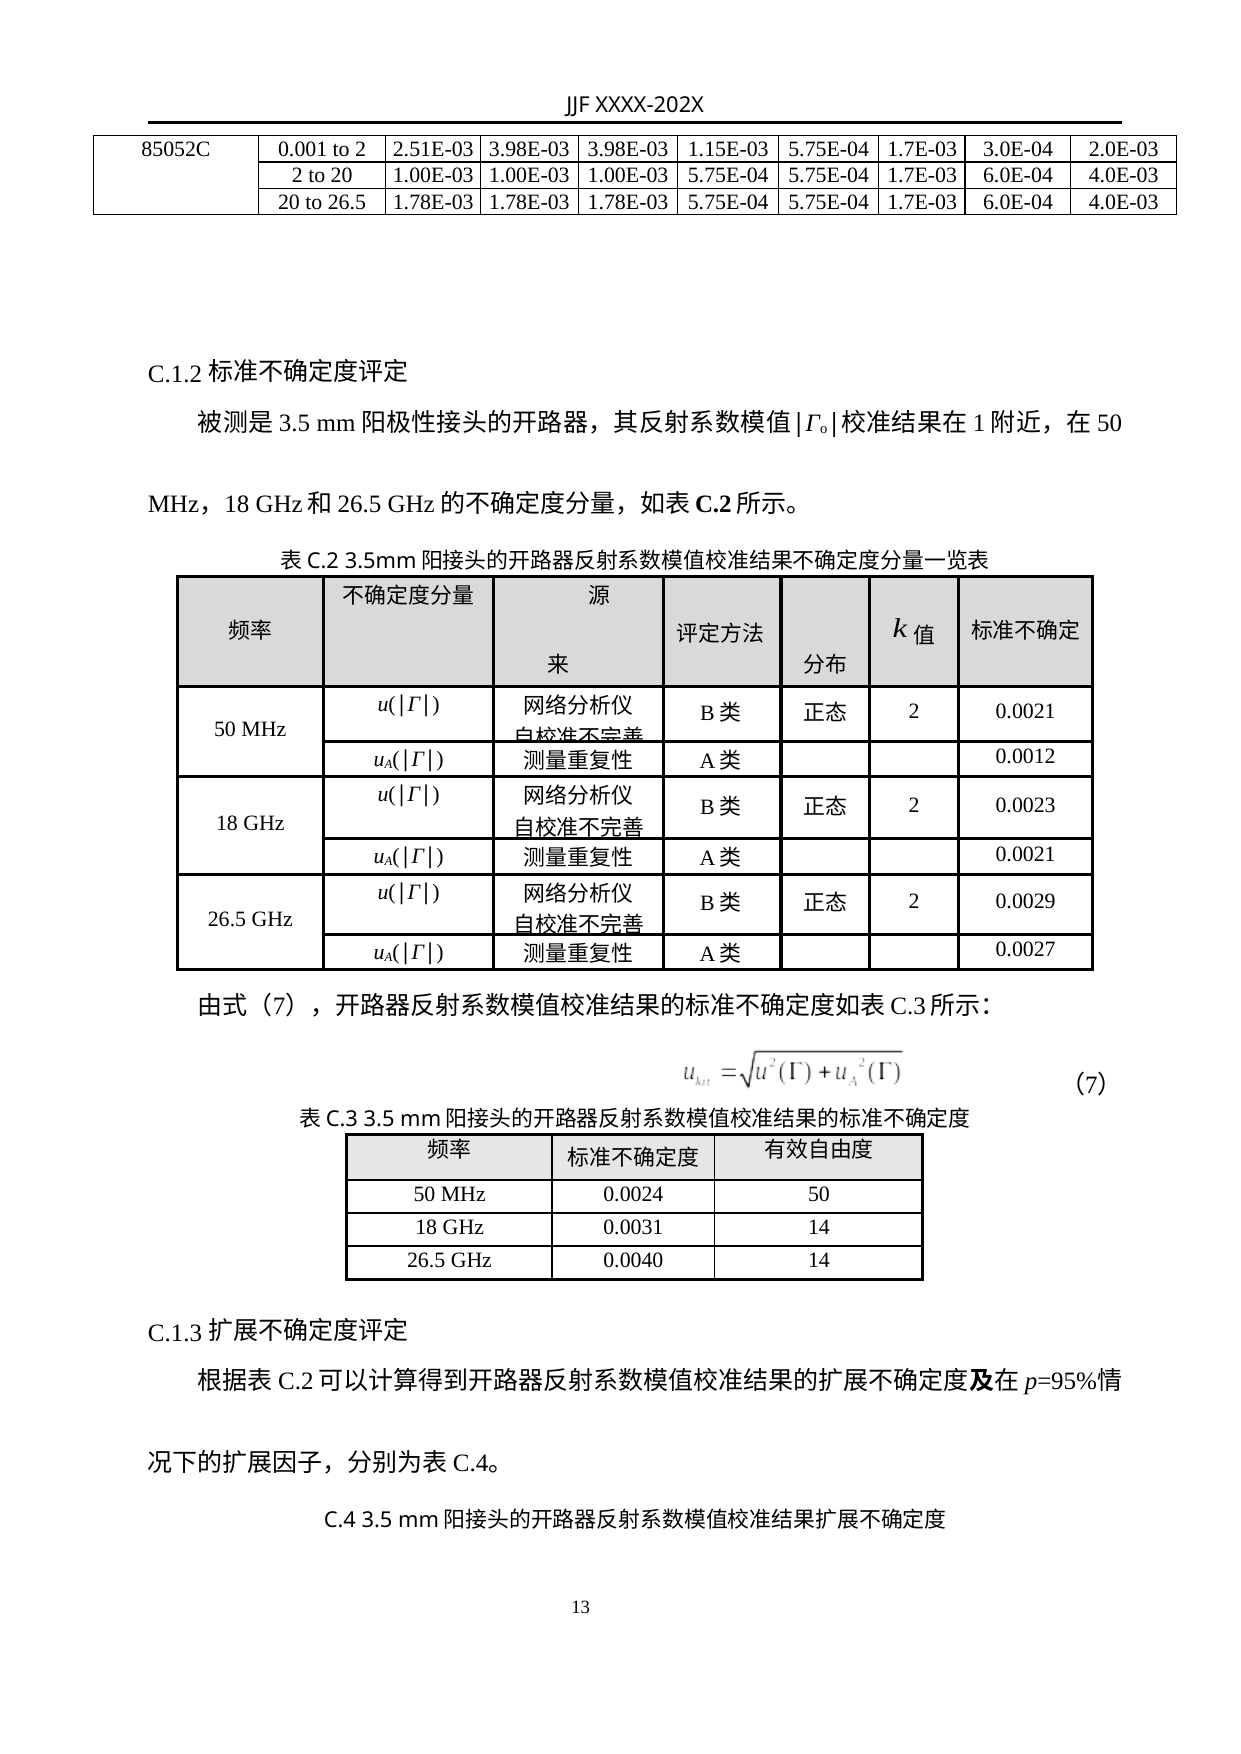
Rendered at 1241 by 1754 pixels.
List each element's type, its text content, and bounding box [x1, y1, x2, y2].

text 表C.3 阳接头的开路器反射系数模值校准结果的标准不确定度 [148, 1101, 1122, 1133]
text （7） [148, 1045, 1122, 1101]
text C.1.2 标准不确定度评定 [148, 323, 1122, 388]
table_cell 0.001 to 2 [259, 136, 385, 161]
table_cell B类 [665, 876, 779, 932]
table_cell 1.15E-03 [678, 136, 778, 161]
table_cell 2 [871, 778, 957, 837]
table_cell 1.7E-03 [879, 163, 964, 188]
table_cell B类 [665, 688, 779, 740]
table_cell uA(|Γ|) [325, 743, 492, 775]
text 被测是3.5 mm阳极性接头的开路器，其反射系数模值|Γo|校准结果在1附近，在50 MHz，18 GHz和26.5 GHz的不确定度分量，如表C.2所示。 [148, 388, 1122, 534]
table_header 评定方法 [665, 578, 779, 685]
table_cell 5.75E-04 [678, 163, 778, 188]
table_cell 正态 [783, 876, 868, 932]
table_cell 测量重复性 [495, 936, 662, 968]
text C.4 阳接头的开路器反射系数模值校准结果扩展不确定度 [148, 1502, 1122, 1533]
table_cell [783, 743, 868, 775]
table_cell 0.0031 [553, 1214, 714, 1245]
table_cell 0.0023 [960, 778, 1091, 837]
table_header 标准不确定 [960, 578, 1091, 685]
table_cell [783, 840, 868, 872]
table_cell uA(|Γ|) [325, 936, 492, 968]
table_cell 测量重复性 [495, 743, 662, 775]
table_header 标准不确定度 [553, 1136, 714, 1179]
table_cell 5.75E-04 [779, 136, 878, 161]
table_cell 14 [715, 1214, 921, 1245]
text 表C.2 阳接头的开路器反射系数模值校准结果不确定度分量一览表 [148, 543, 1122, 575]
table_cell 6.0E-04 [966, 163, 1070, 188]
table_cell 4.0E-03 [1071, 163, 1176, 188]
table_cell 3.98E-03 [481, 136, 578, 161]
table_cell 网络分析仪 自校准不完善 [495, 688, 662, 740]
table_cell 1.78E-03 [579, 189, 677, 214]
table_cell 4.0E-03 [1071, 189, 1176, 214]
table_cell u(|Γ|) [325, 778, 492, 837]
table_cell 正态 [783, 778, 868, 837]
table_cell 5.75E-04 [779, 189, 878, 214]
table_cell 0.0024 [553, 1181, 714, 1212]
table_header 值 [871, 578, 957, 685]
table_cell 3.98E-03 [579, 136, 677, 161]
table_cell 50 [715, 1181, 921, 1212]
table_cell 3.0E-04 [966, 136, 1070, 161]
table_cell 26.5 GHz [179, 876, 322, 968]
table_cell 26.5 GHz [348, 1247, 551, 1278]
table_header 频率 [179, 578, 322, 685]
table_cell 正态 [783, 688, 868, 740]
table_cell 14 [715, 1247, 921, 1278]
table_cell B类 [665, 778, 779, 837]
table_cell 6.0E-04 [966, 189, 1070, 214]
table_cell 1.7E-03 [879, 136, 964, 161]
table_cell 5.75E-04 [779, 163, 878, 188]
table_cell 18 GHz [179, 778, 322, 872]
table_cell 50 MHz [348, 1181, 551, 1212]
table_cell 2 [871, 688, 957, 740]
table_cell 18 GHz [348, 1214, 551, 1245]
table_header 不确定度分量 [325, 578, 492, 685]
table_cell uA(|Γ|) [325, 840, 492, 872]
table_cell [871, 936, 957, 968]
table_cell 1.78E-03 [481, 189, 578, 214]
table_cell A类 [665, 743, 779, 775]
table_cell 5.75E-04 [678, 189, 778, 214]
text 由式（7），开路器反射系数模值校准结果的标准不确定度如表C.3所示： [148, 971, 1122, 1036]
table_cell [871, 840, 957, 872]
table_cell 2 [871, 876, 957, 932]
table_cell 2.0E-03 [1071, 136, 1176, 161]
table_cell u(|Γ|) [325, 876, 492, 932]
table_cell A类 [665, 936, 779, 968]
table_cell 1.00E-03 [579, 163, 677, 188]
table_cell [871, 743, 957, 775]
table_cell [783, 936, 868, 968]
table_cell 0.0021 [960, 840, 1091, 872]
table_cell 网络分析仪 自校准不完善 [495, 778, 662, 837]
text 根据表C.2可以计算得到开路器反射系数模值校准结果的扩展不确定度及在p=95%情况下的扩展因子，分别为表C.4。 [148, 1346, 1122, 1493]
table_cell A类 [665, 840, 779, 872]
table_cell 1.00E-03 [481, 163, 578, 188]
table_header 频率 [348, 1136, 551, 1179]
table_cell 0.0012 [960, 743, 1091, 775]
text C.1.3 扩展不确定度评定 [148, 1281, 1122, 1346]
table_cell 20 to 26.5 [259, 189, 385, 214]
table_header 有效自由度 [715, 1136, 921, 1179]
table_cell 2 to 20 [259, 163, 385, 188]
table_cell 网络分析仪 自校准不完善 [495, 876, 662, 932]
table_cell 1.7E-03 [879, 189, 964, 214]
table_cell 0.0029 [960, 876, 1091, 932]
table_cell 0.0027 [960, 936, 1091, 968]
table_cell u(|Γ|) [325, 688, 492, 740]
table_cell 1.00E-03 [386, 163, 480, 188]
table_header 分布 [783, 578, 868, 685]
table_cell [94, 136, 258, 214]
table_cell 50 MHz [179, 688, 322, 775]
table_cell 测量重复性 [495, 840, 662, 872]
table_cell 0.0021 [960, 688, 1091, 740]
table_header 来 源 [495, 578, 662, 685]
table_cell 1.78E-03 [386, 189, 480, 214]
table_cell 0.0040 [553, 1247, 714, 1278]
table_cell 2.51E-03 [386, 136, 480, 161]
